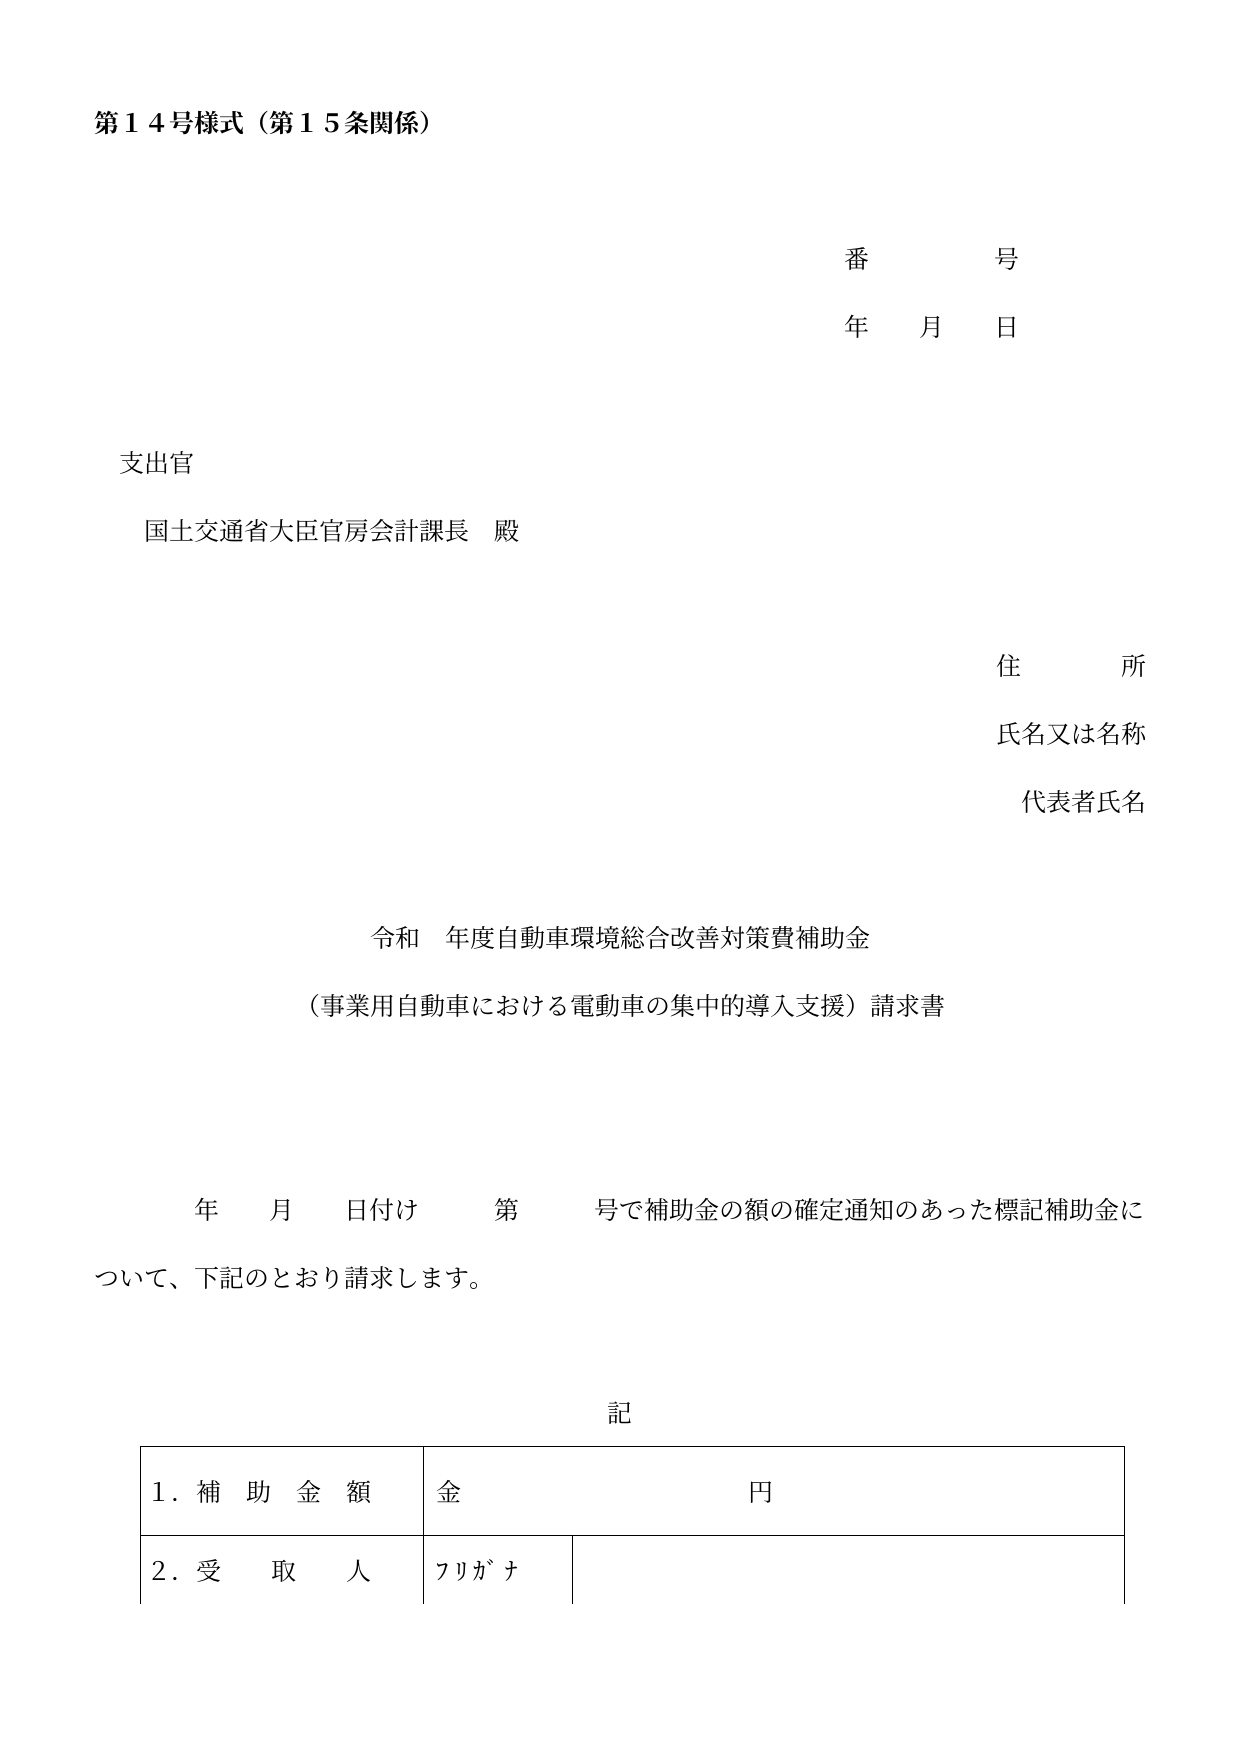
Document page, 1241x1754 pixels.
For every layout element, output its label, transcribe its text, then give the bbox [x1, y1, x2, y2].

text 住 所 [94, 631, 1146, 699]
table_cell ﾌ ﾘ ｶﾞ ﾅ [424, 1536, 572, 1604]
text 番 号 [94, 223, 1146, 291]
text 年 月 日付け 第 号で補助金の額の確定通知のあった標記補助金について、下記のとおり請求します。 [94, 1174, 1146, 1310]
text 代表者氏名 [94, 767, 1146, 835]
text 記 [94, 1378, 1146, 1446]
table_header １．補 助 金 額 [141, 1447, 423, 1535]
text （事業用自動車における電動車の集中的導入支援）請求書 [94, 971, 1146, 1038]
text 氏名又は名称 [94, 699, 1146, 767]
table_header 金 円 [424, 1447, 1124, 1535]
text 第１４号様式（第１５条関係） [94, 88, 1146, 156]
text 令和 年度自動車環境総合改善対策費補助金 [94, 903, 1146, 971]
text 支出官 [94, 427, 1146, 495]
text 年 月 日 [94, 291, 1146, 359]
table_cell ２．受 取 人 （口座名義） [141, 1536, 423, 1604]
text 国土交通省大臣官房会計課長 殿 [94, 495, 1146, 563]
table_cell [573, 1536, 1124, 1604]
